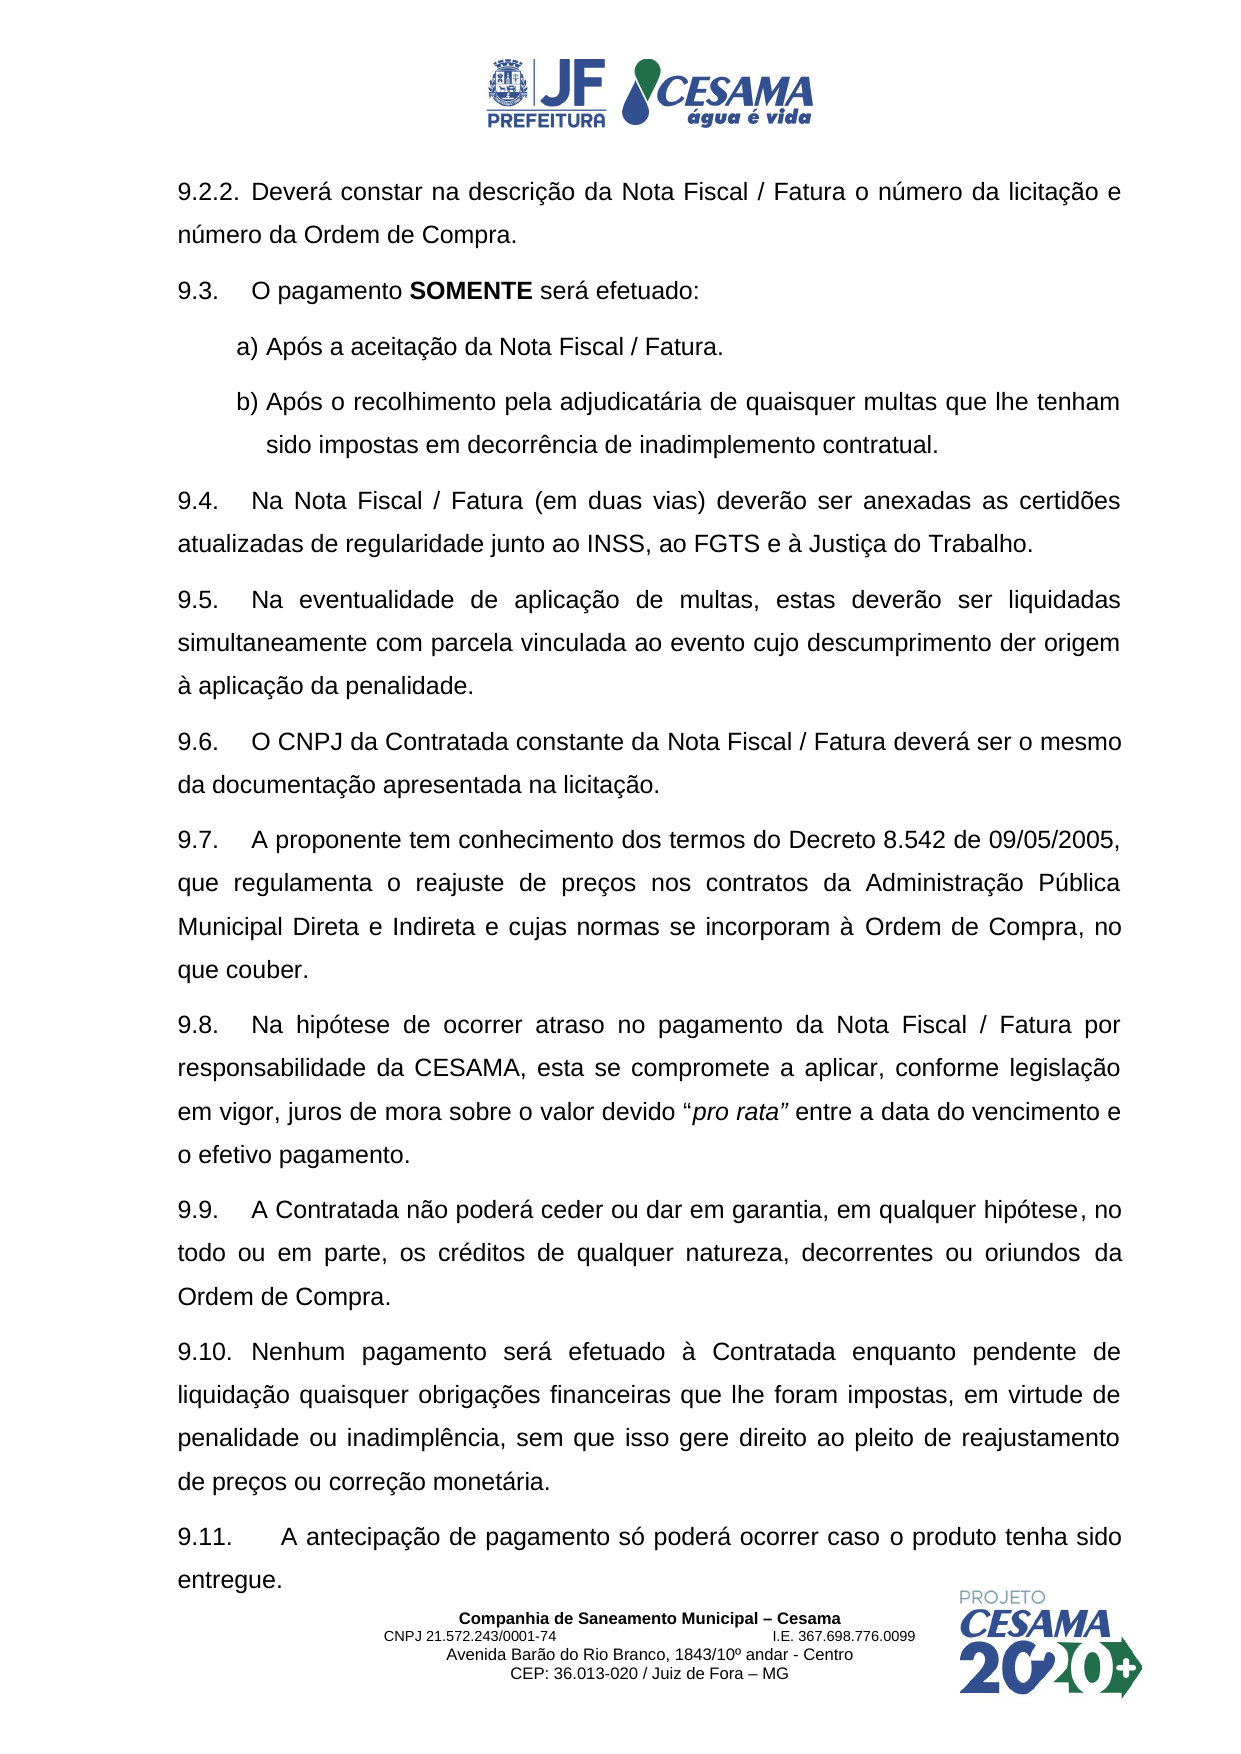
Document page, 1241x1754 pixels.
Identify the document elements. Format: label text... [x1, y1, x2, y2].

list Deverá constar na descrição da Nota Fiscal / Fatura o número da licitação e número da Ordem de Compra. [177, 177, 1122, 249]
list A Contratada não poderá ceder ou dar em garantia, em qualquer hipótese, no todo ou em parte, os créditos de qualquer natureza, decorrentes ou oriundos da Ordem de Compra. [177, 1195, 1122, 1310]
picture [959, 1590, 1143, 1699]
list A antecipação de pagamento só poderá ocorrer caso o produto tenha sido entregue. [177, 1522, 1122, 1594]
list Após o recolhimento pela adjudicatária de quaisquer multas que lhe tenham sido impostas em decorrência de inadimplemento contratual. [236, 387, 1122, 459]
picture [486, 59, 813, 128]
list Nenhum pagamento será efetuado à Contratada enquanto pendente de liquidação quaisquer obrigações financeiras que lhe foram impostas, em virtude de penalidade ou inadimplência, sem que isso gere direito ao pleito de reajustamento de preços ou correção monetária. [177, 1337, 1122, 1495]
list Na eventualidade de aplicação de multas, estas deverão ser liquidadas simultaneamente com parcela vinculada ao evento cujo descumprimento der origem à aplicação da penalidade. [177, 585, 1122, 700]
list Na Nota Fiscal / Fatura (em duas vias) deverão ser anexadas as certidões atualizadas de regularidade junto ao INSS, ao FGTS e à Justiça do Trabalho. [177, 486, 1122, 558]
list Após a aceitação da Nota Fiscal / Fatura. [236, 332, 1122, 360]
list Na hipótese de ocorrer atraso no pagamento da Nota Fiscal / Fatura por responsabilidade da CESAMA, esta se compromete a aplicar, conforme legislação em vigor, juros de mora sobre o valor devido “pro rata” entre a data do vencimento e o efetivo pagamento. [177, 1010, 1122, 1168]
list A proponente tem conhecimento dos termos do Decreto 8.542 de 09/05/2005, que regulamenta o reajuste de preços nos contratos da Administração Pública Municipal Direta e Indireta e cujas normas se incorporam à Ordem de Compra, no que couber. [177, 825, 1122, 983]
list O CNPJ da Contratada constante da Nota Fiscal / Fatura deverá ser o mesmo da documentação apresentada na licitação. [177, 727, 1122, 798]
list O pagamento SOMENTE será efetuado: [177, 276, 1122, 305]
